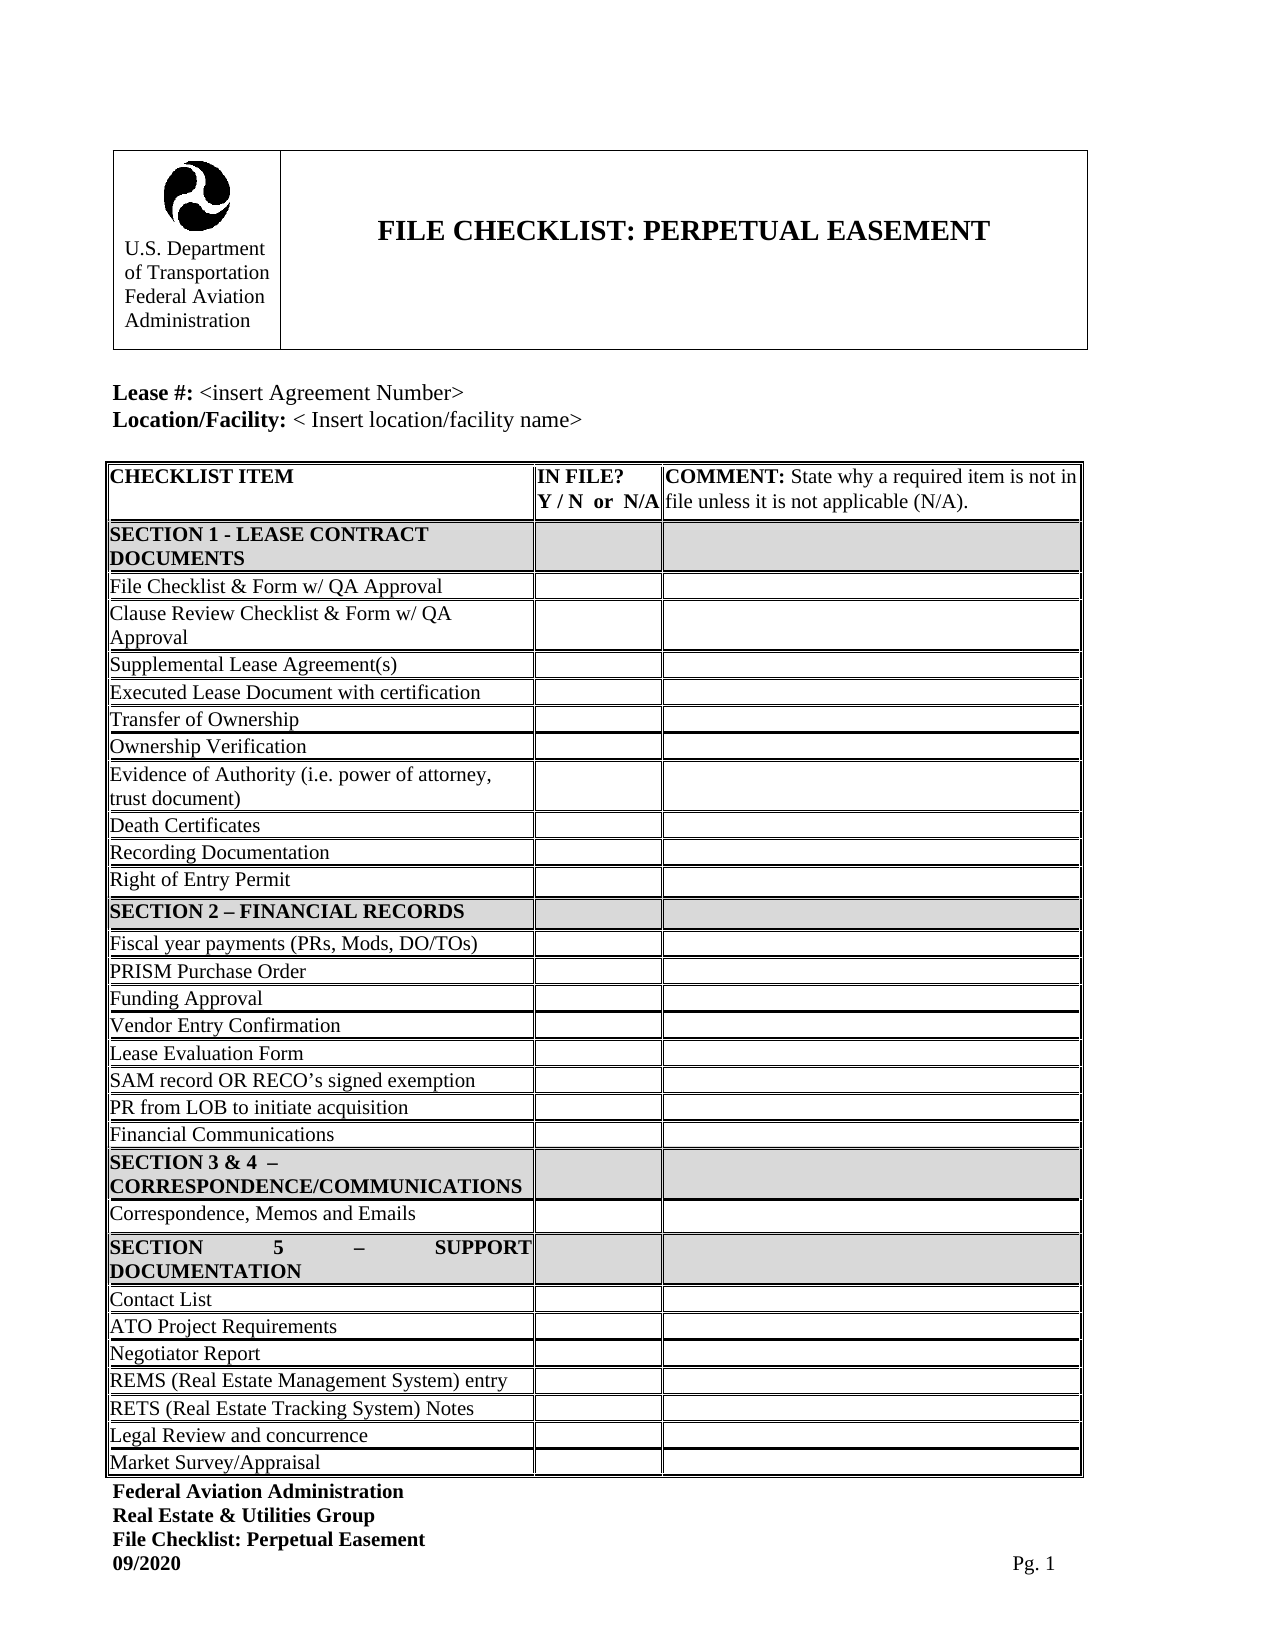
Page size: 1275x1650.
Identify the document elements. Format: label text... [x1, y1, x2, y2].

table_cell SECTION 5 – SUPPORT DOCUMENTATION [107, 1232, 534, 1283]
table_cell Fiscal year payments (PRs, Mods, DO/TOs) [109, 928, 533, 955]
table_cell [536, 1396, 661, 1420]
table_cell REMS (Real Estate Management System) entry [109, 1365, 533, 1392]
table_header CHECKLIST ITEM [109, 465, 534, 519]
table_cell [536, 523, 661, 570]
table_cell Supplemental Lease Agreement(s) [109, 649, 533, 676]
table_cell [664, 1198, 1082, 1232]
text Lease #: <insert Agreement Number> Location/Facility: < Insert location/facility name> [112, 379, 1087, 432]
table_cell SECTION 3 & 4 – CORRESPONDENCE/COMMUNICATIONS [109, 1146, 533, 1198]
table_cell [664, 1119, 1081, 1146]
table_cell [664, 1393, 1081, 1420]
table_cell Legal Review and concurrence [107, 1420, 534, 1447]
table_cell [663, 1092, 1082, 1119]
table_cell [536, 762, 661, 809]
table_cell [536, 959, 661, 983]
table_cell Evidence of Authority (i.e. power of attorney, trust document) [109, 758, 533, 809]
table_cell Ownership Verification [109, 731, 533, 758]
table_cell [536, 1013, 661, 1037]
table_cell [664, 810, 1081, 837]
table_header FILE CHECKLIST: PERPETUAL EASEMENT [281, 151, 1087, 349]
table_header IN FILE? Y / N or N/A [535, 465, 663, 519]
table_cell Clause Review Checklist & Form w/ QA Approval [107, 598, 534, 649]
table_cell [663, 837, 1082, 864]
table_cell SAM record OR RECO’s signed exemption [109, 1065, 533, 1092]
table_cell Executed Lease Document with certification [109, 676, 533, 704]
table_cell [535, 1450, 663, 1474]
table_cell Contact List [109, 1283, 533, 1311]
table_cell PR from LOB to initiate acquisition [107, 1092, 534, 1119]
table_cell [663, 1420, 1082, 1447]
table_cell [663, 1447, 1080, 1474]
table_cell [536, 1150, 661, 1198]
table_cell PRISM Purchase Order [109, 955, 533, 983]
table_cell [536, 707, 661, 731]
table_cell [664, 1146, 1081, 1198]
table_cell Lease Evaluation Form [109, 1037, 533, 1064]
table_cell [536, 1095, 661, 1119]
table_cell [536, 601, 661, 649]
table_cell [664, 519, 1081, 570]
table_cell [536, 1369, 661, 1392]
table_header U.S. Department of Transportation Federal Aviation Administration [114, 151, 280, 349]
table_cell SECTION 1 - LEASE CONTRACT DOCUMENTS [109, 519, 533, 570]
table_cell [536, 734, 661, 758]
table_cell Market Survey/Appraisal [109, 1447, 534, 1474]
table_cell [664, 649, 1081, 676]
table_cell [663, 598, 1082, 649]
table_cell [663, 1311, 1082, 1338]
table_cell Recording Documentation [107, 837, 534, 864]
table_cell [536, 1341, 661, 1365]
table_cell [536, 986, 661, 1010]
table_cell [664, 864, 1081, 896]
picture [163, 151, 230, 236]
table_cell [664, 896, 1081, 928]
table_cell [664, 928, 1081, 955]
table_cell Funding Approval [107, 983, 534, 1010]
table_cell [536, 1314, 661, 1338]
table_cell Death Certificates [109, 810, 533, 837]
table_cell [536, 932, 661, 955]
table_cell [536, 653, 661, 676]
table_cell [536, 1287, 661, 1311]
table_cell [664, 570, 1081, 598]
table_cell [536, 1201, 661, 1232]
table_cell [536, 1423, 661, 1447]
table_cell [536, 1041, 661, 1064]
table_cell [664, 1365, 1081, 1392]
table_cell [536, 680, 661, 704]
table_cell [536, 868, 661, 896]
table_cell Correspondence, Memos and Emails [107, 1198, 533, 1232]
table_cell [663, 704, 1082, 731]
table_cell [536, 1235, 661, 1283]
table_cell [536, 900, 661, 928]
table_cell [536, 1123, 661, 1146]
table_cell SECTION 2 – FINANCIAL RECORDS [109, 896, 533, 928]
table_cell Vendor Entry Confirmation [109, 1010, 533, 1037]
table_cell [664, 731, 1080, 758]
table_cell [664, 1283, 1081, 1311]
table_cell [536, 840, 661, 864]
table_cell [663, 1232, 1082, 1283]
table_cell Financial Communications [109, 1119, 533, 1146]
table_cell RETS (Real Estate Tracking System) Notes [109, 1393, 533, 1420]
table_cell [664, 955, 1081, 983]
table_cell [536, 1068, 661, 1092]
table_cell [664, 1338, 1082, 1365]
table_cell [663, 983, 1082, 1010]
table_cell [664, 1037, 1081, 1064]
table_cell [664, 758, 1081, 809]
table_cell Transfer of Ownership [107, 704, 534, 731]
table_cell [664, 1065, 1081, 1092]
table_header COMMENT: State why a required item is not in file unless it is not applicable (N/A). [663, 465, 1080, 519]
table_cell [536, 813, 661, 837]
table_cell ATO Project Requirements [107, 1311, 534, 1338]
table_cell File Checklist & Form w/ QA Approval [109, 570, 533, 598]
table_cell Negotiator Report [107, 1338, 533, 1365]
table_cell Right of Entry Permit [109, 864, 533, 896]
table_cell [536, 574, 661, 598]
table_cell [664, 676, 1081, 704]
table_cell [664, 1010, 1080, 1037]
